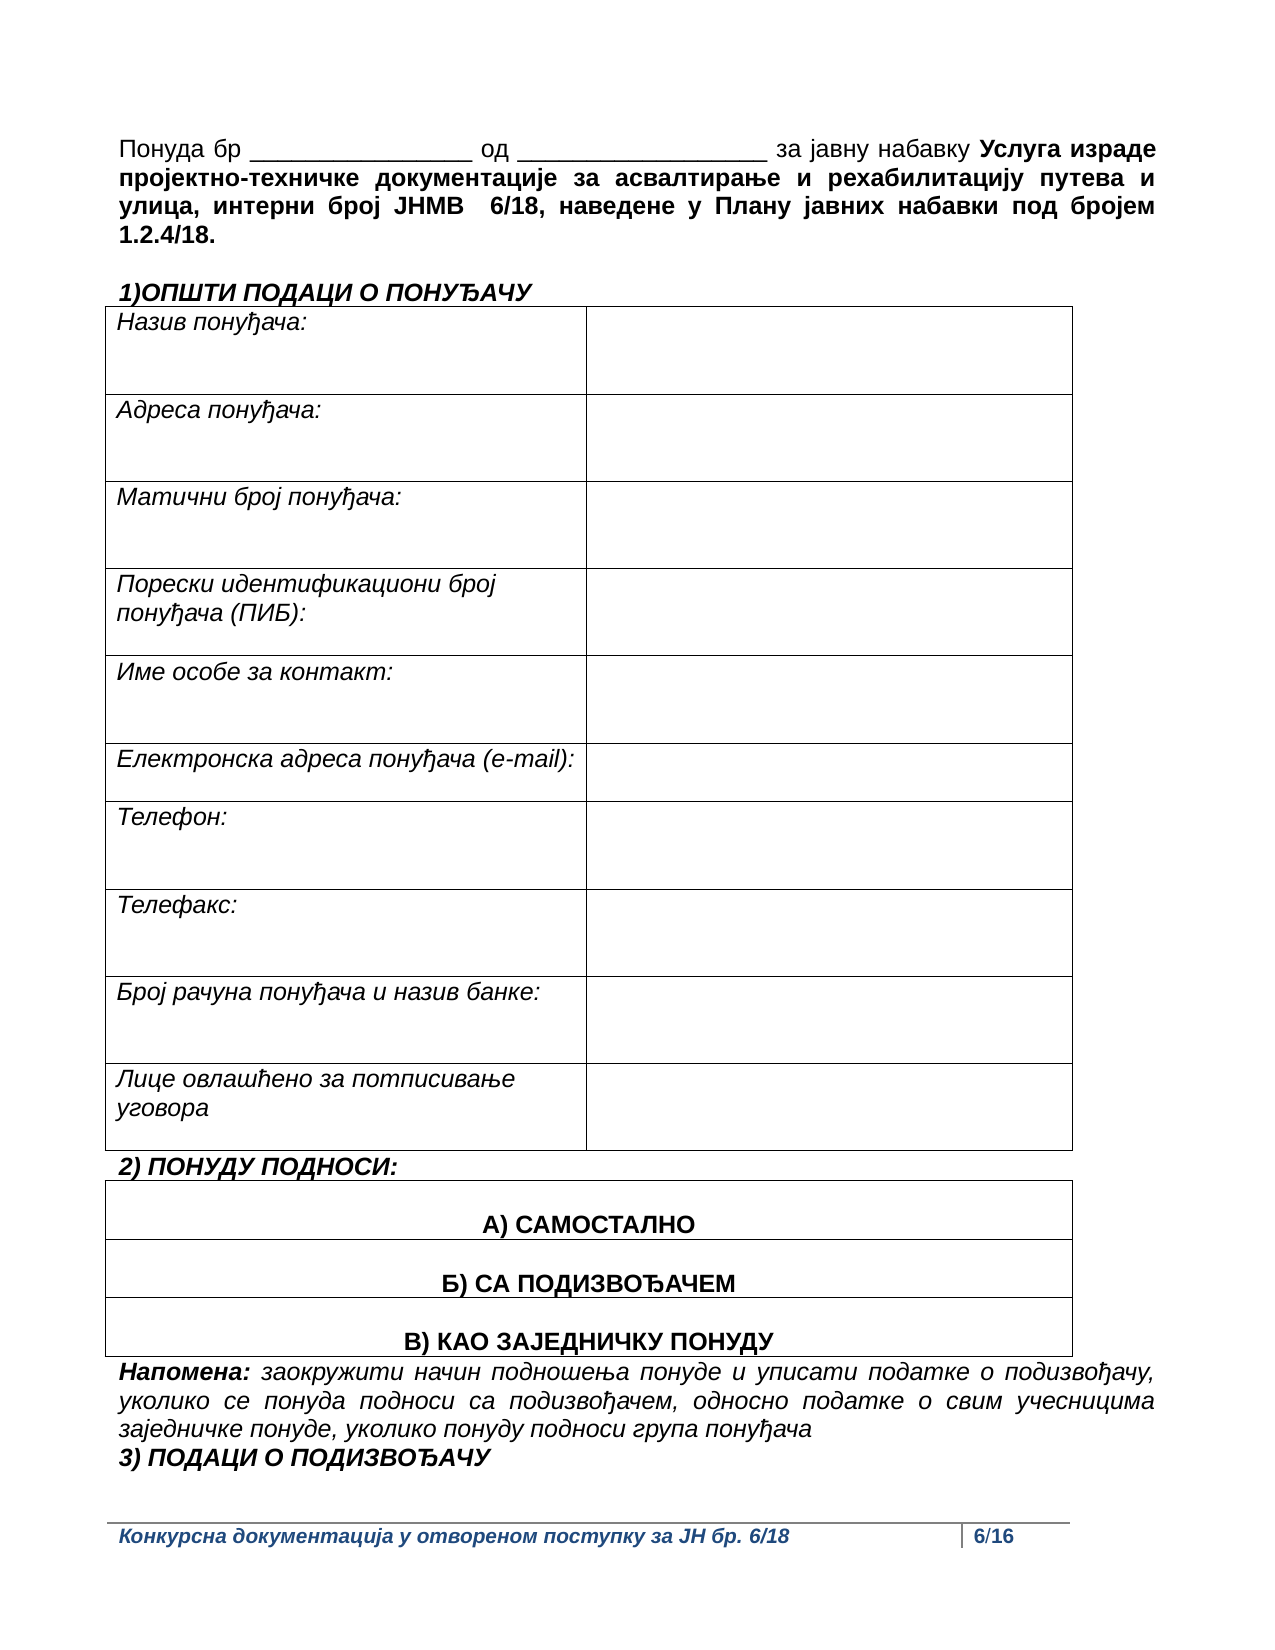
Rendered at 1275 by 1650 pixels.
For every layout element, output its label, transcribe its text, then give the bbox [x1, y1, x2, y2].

table_cell [587, 802, 1072, 888]
table_cell [587, 890, 1072, 976]
table_cell [587, 977, 1072, 1063]
table_cell Телефакс: [106, 890, 586, 976]
table_cell Адреса понуђача: [106, 395, 586, 481]
table_cell Б) СА ПОДИЗВОЂАЧЕМ [106, 1240, 1072, 1297]
table_cell [587, 656, 1072, 743]
table_cell [587, 395, 1072, 481]
text 3) ПОДАЦИ О ПОДИЗВОЂАЧУ [118, 1443, 1156, 1472]
table_cell Телефон: [106, 802, 586, 888]
text 2) ПОНУДУ ПОДНОСИ: [118, 1151, 1156, 1180]
table_cell [587, 1064, 1072, 1150]
text 1)ОПШТИ ПОДАЦИ О ПОНУЂАЧУ [118, 277, 1156, 306]
table_cell В) КАО ЗАЈЕДНИЧКУ ПОНУДУ [106, 1298, 1072, 1356]
table_header Назив понуђача: [106, 307, 586, 393]
table_cell Матични број понуђача: [106, 482, 586, 568]
table_cell Лице овлашћено за потписивање уговора [106, 1064, 586, 1150]
table_cell [587, 744, 1072, 801]
table_cell Име особе за контакт: [106, 656, 586, 743]
table_header [587, 307, 1072, 393]
table_cell Број рачуна понуђача и назив банке: [106, 977, 586, 1063]
table_cell [587, 482, 1072, 568]
table_cell [587, 569, 1072, 655]
table_cell Порески идентификациони број понуђача (ПИБ): [106, 569, 586, 655]
table_cell Електронска адреса понуђача (e-mail): [106, 744, 586, 801]
table_header А) САМОСТАЛНО [106, 1181, 1072, 1239]
text Напомена: заокружити начин подношења понуде и уписати податке о подизвођачу, уколико се понуда подноси са подизвођачем, односно податке о свим учесницима заједничке понуде, уколико понуду подноси група понуђача [118, 1357, 1156, 1443]
text Понуда бр ________________ од __________________ за јавну набавку Услуга израде пројектно-техничке документације за асвалтирање и рехабилитацију путева и улица, интерни број ЈНМВ 6/18, наведене у Плану јавних набавки под бројем 1.2.4/18. [118, 134, 1156, 249]
